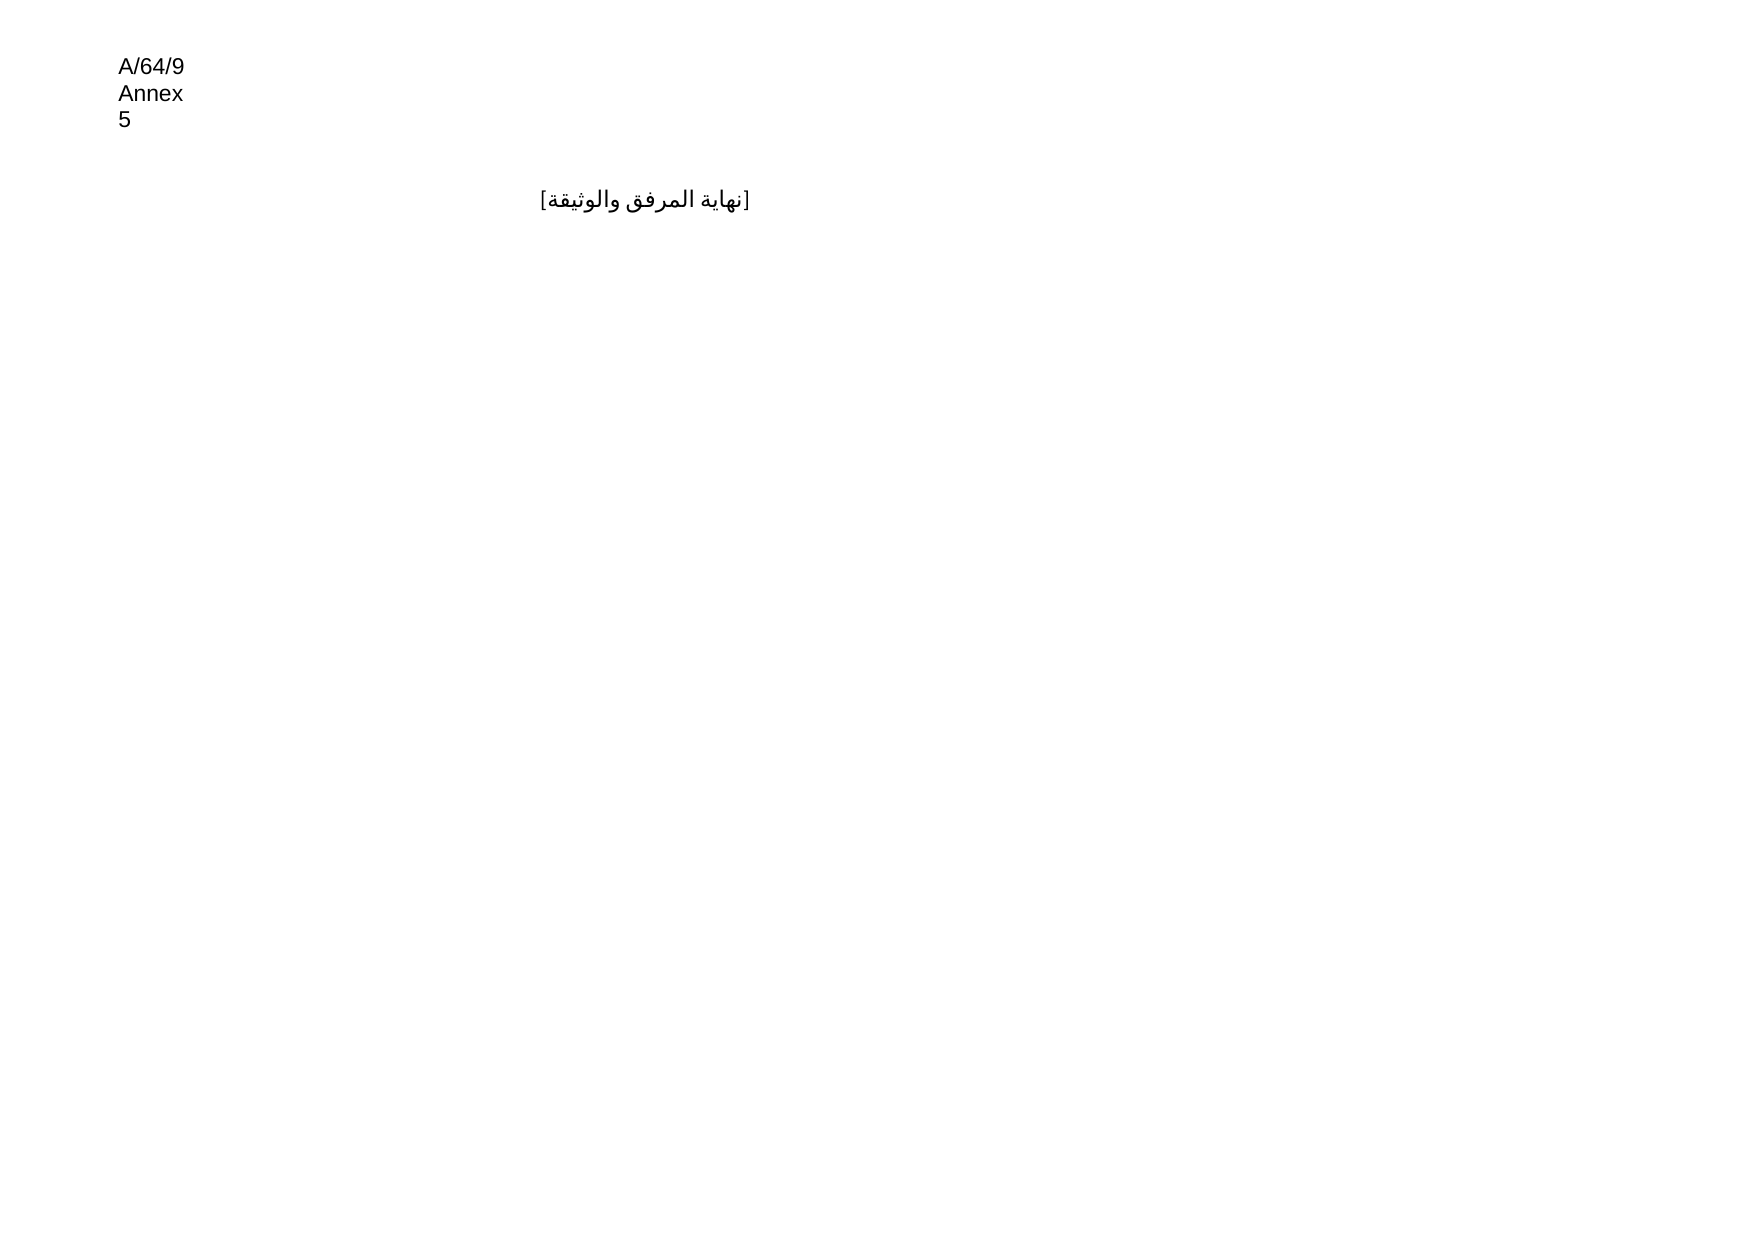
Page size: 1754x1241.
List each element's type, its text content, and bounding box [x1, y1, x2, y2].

text [نهاية المرفق والوثيقة] [118, 185, 764, 213]
